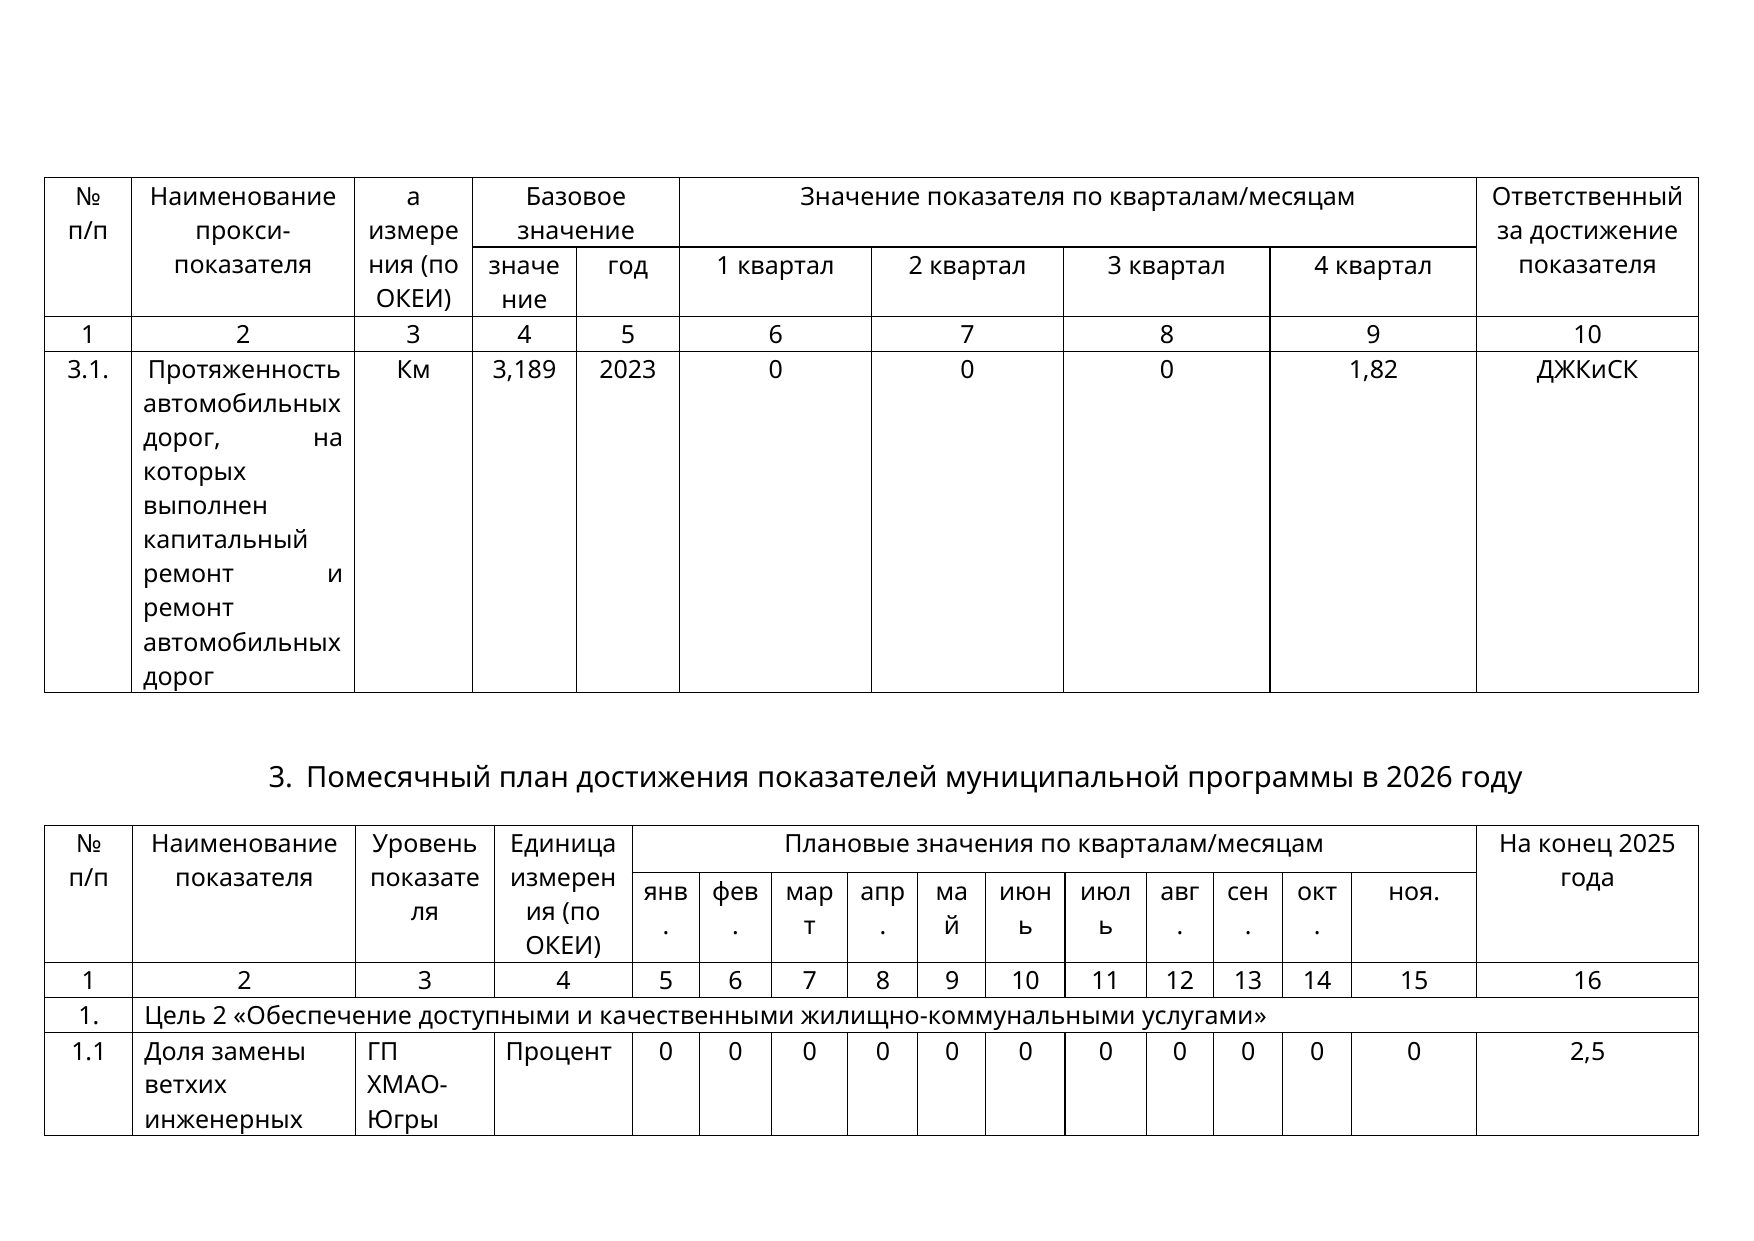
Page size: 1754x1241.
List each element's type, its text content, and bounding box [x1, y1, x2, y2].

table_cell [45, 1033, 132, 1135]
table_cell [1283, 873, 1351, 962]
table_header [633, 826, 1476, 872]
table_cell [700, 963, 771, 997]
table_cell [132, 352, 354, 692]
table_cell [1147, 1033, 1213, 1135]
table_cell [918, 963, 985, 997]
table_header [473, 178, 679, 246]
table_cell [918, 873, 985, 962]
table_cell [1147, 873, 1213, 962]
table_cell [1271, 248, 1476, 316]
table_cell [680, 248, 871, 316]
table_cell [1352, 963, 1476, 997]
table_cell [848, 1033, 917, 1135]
subtitle Помесячный план достижения показателей муниципальной программы в 2026 году [156, 756, 1636, 796]
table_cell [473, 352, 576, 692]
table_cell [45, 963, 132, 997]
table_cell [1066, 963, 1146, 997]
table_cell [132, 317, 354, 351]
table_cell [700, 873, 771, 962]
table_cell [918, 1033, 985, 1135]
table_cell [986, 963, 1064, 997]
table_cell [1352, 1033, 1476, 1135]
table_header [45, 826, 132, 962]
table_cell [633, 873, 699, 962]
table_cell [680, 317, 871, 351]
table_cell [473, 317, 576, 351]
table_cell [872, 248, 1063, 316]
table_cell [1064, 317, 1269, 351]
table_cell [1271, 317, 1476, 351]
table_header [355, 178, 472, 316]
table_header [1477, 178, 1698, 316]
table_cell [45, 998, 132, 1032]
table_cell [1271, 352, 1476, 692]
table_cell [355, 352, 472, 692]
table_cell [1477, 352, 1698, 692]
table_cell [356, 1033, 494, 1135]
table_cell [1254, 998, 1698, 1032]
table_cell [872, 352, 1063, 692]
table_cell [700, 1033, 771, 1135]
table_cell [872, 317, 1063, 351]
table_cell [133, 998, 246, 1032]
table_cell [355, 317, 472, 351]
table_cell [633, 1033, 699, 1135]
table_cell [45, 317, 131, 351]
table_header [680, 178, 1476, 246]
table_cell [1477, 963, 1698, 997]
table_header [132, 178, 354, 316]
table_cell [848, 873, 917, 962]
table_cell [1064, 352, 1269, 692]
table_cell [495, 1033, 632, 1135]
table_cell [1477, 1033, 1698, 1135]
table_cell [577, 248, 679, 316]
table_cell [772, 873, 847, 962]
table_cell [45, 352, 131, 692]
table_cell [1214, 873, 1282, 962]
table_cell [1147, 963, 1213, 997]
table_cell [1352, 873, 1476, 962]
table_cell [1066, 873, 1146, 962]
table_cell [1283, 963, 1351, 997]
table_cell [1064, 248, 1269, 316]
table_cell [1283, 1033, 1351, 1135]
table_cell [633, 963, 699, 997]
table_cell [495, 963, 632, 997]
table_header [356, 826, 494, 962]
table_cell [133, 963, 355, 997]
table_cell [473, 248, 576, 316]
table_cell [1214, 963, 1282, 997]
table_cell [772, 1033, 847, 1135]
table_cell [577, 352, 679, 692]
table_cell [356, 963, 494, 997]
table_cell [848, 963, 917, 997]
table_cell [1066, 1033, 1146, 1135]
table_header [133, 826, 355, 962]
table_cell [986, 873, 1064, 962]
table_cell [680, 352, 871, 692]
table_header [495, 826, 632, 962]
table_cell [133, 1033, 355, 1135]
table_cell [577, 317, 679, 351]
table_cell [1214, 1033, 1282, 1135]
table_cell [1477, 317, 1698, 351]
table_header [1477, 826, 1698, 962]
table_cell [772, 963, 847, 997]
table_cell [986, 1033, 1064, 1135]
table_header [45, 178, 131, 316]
